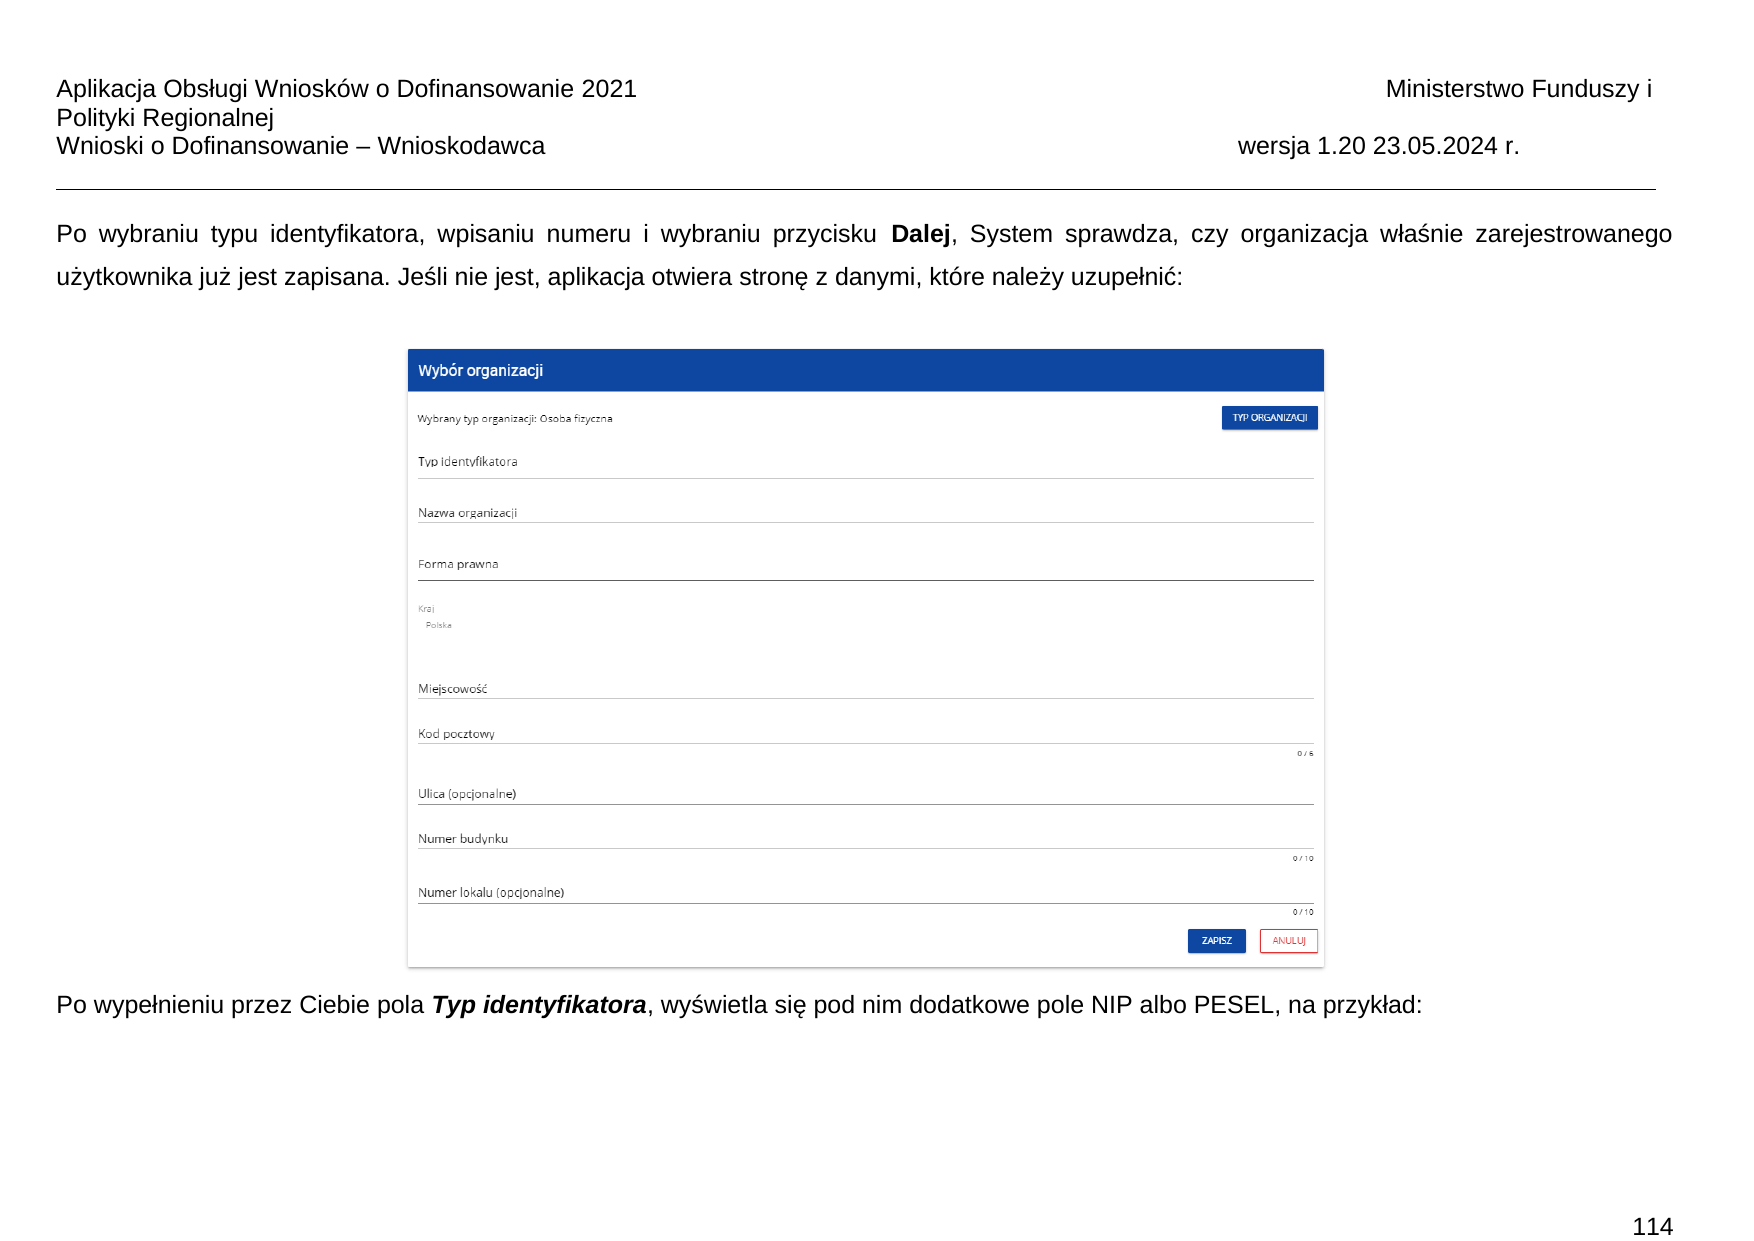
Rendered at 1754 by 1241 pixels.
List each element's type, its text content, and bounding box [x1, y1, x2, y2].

text Po wypełnieniu przez Ciebie pola Typ identyfikatora, wyświetla się pod nim dodatkowe pole NIP albo PESEL, na przykład: [56, 990, 1674, 1019]
text Po wybraniu typu identyfikatora, wpisaniu numeru i wybraniu przycisku Dalej, System sprawdza, czy organizacja właśnie zarejestrowanego użytkownika już jest zapisana. Jeśli nie jest, aplikacja otwiera stronę z danymi, które należy uzupełnić: [56, 219, 1674, 291]
picture [401, 348, 1329, 976]
